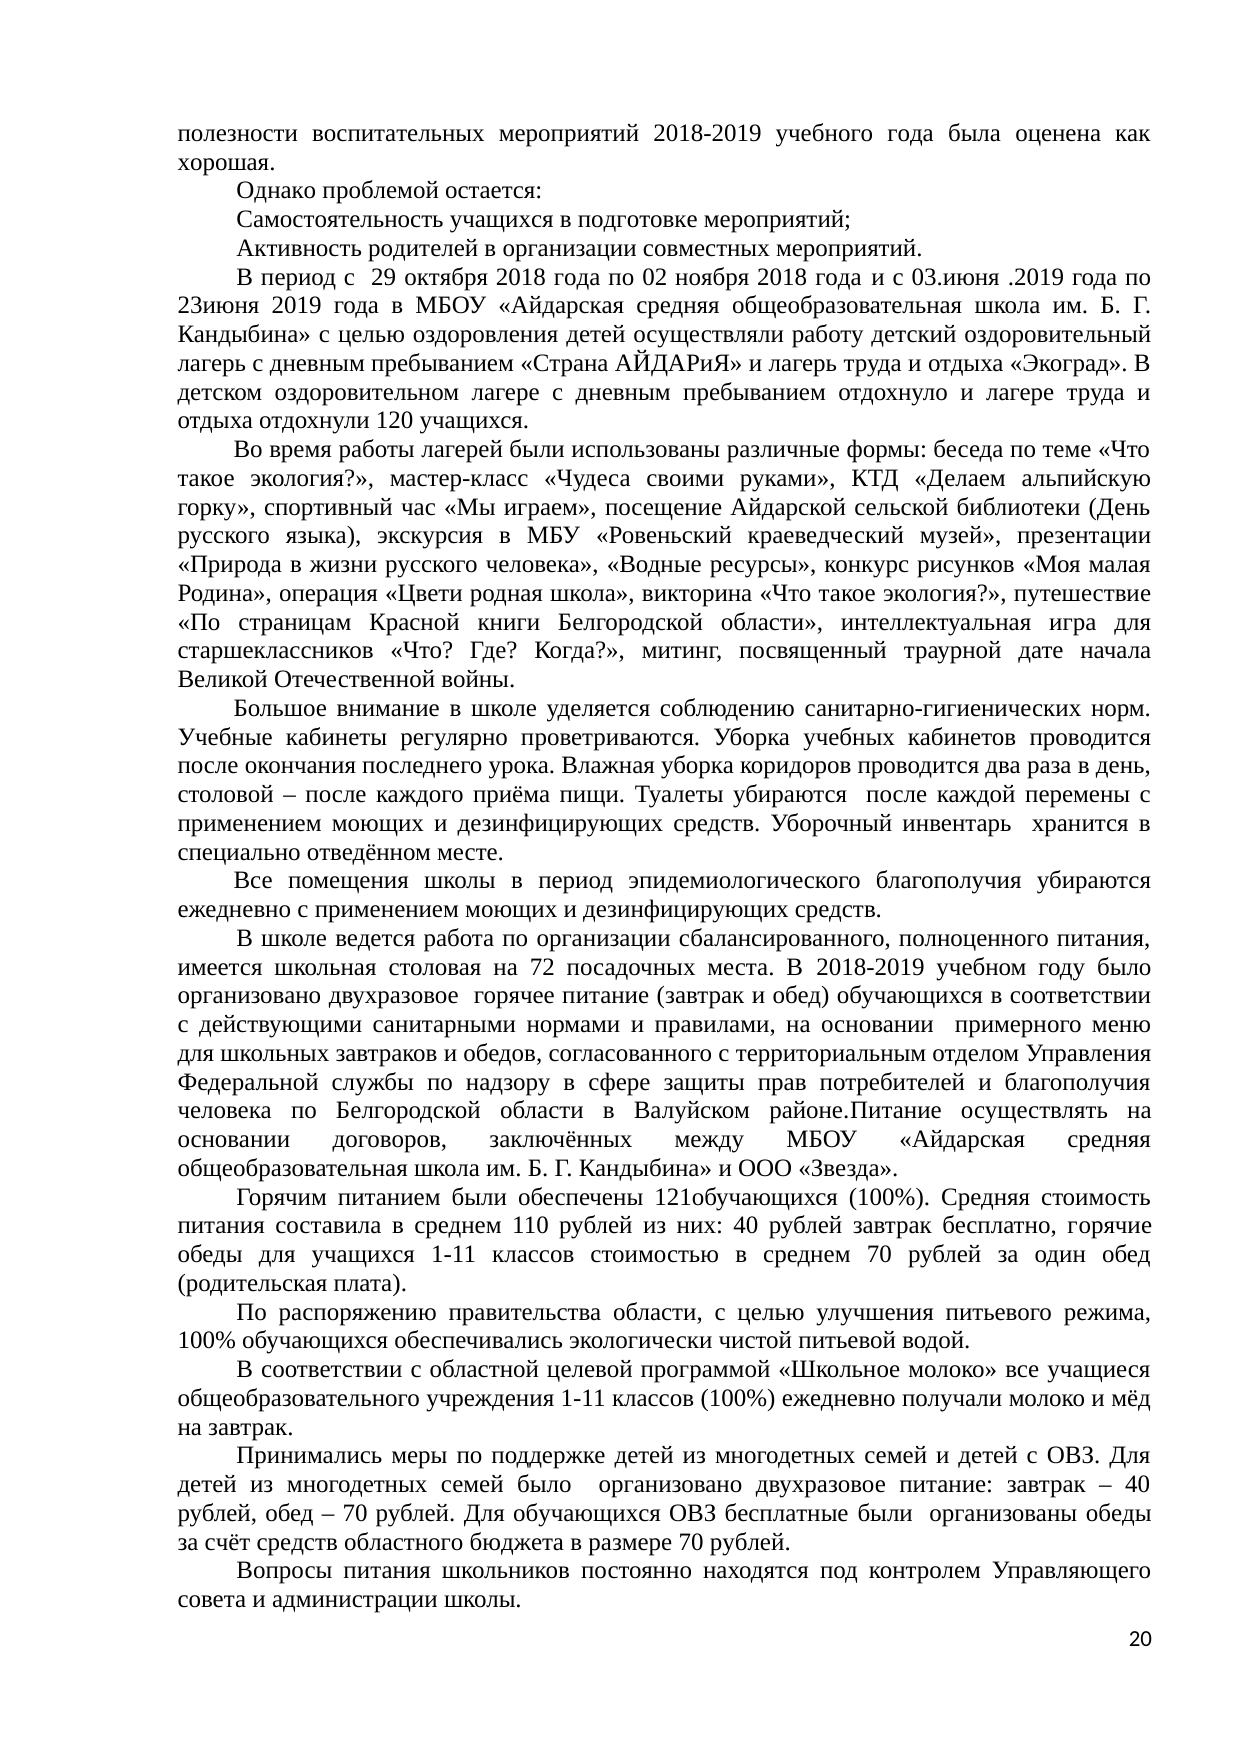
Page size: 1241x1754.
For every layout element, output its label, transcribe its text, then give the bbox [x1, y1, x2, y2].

text Все помещения школы в период эпидемиологического благополучия убираются ежедневно с применением моющих и дезинфицирующих средств. [177, 866, 1152, 923]
text Вопросы питания школьников постоянно находятся под контролем Управляющего совета и администрации школы. [177, 1556, 1152, 1613]
text По распоряжению правительства области, с целью улучшения питьевого режима, 100% обучающихся обеспечивались экологически чистой питьевой водой. [177, 1297, 1152, 1354]
text Горячим питанием были обеспечены 121обучающихся (100%). Средняя стоимость питания составила в среднем 110 рублей из них: 40 рублей завтрак бесплатно, горячие обеды для учащихся 1-11 классов стоимостью в среднем 70 рублей за один обед (родительская плата). [177, 1182, 1152, 1297]
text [177, 118, 1152, 176]
text Самостоятельность учащихся в подготовке мероприятий; [177, 204, 1152, 233]
text В соответствии с областной целевой программой «Школьное молоко» все учащиеся общеобразовательного учреждения 1-11 классов (100%) ежедневно получали молоко и мёд на завтрак. [177, 1354, 1152, 1441]
text Во время работы лагерей были использованы различные формы: беседа по теме «Что такое экология?», мастер-класс «Чудеса своими руками», КТД «Делаем альпийскую горку», спортивный час «Мы играем», посещение Айдарской сельской библиотеки (День русского языка), экскурсия в МБУ «Ровеньский краеведческий музей», презентации «Природа в жизни русского человека», «Водные ресурсы», конкурс рисунков «Моя малая Родина», операция «Цвети родная школа», викторина «Что такое экология?», путешествие «По страницам Красной книги Белгородской области», интеллектуальная игра для старшеклассников «Что? Где? Когда?», митинг, посвященный траурной дате начала Великой Отечественной войны. [177, 434, 1152, 693]
text Однако проблемой остается: [177, 176, 1152, 204]
text В школе ведется работа по организации сбалансированного, полноценного питания, имеется школьная столовая на 72 посадочных места. В 2018-2019 учебном году было организовано двухразовое горячее питание (завтрак и обед) обучающихся в соответствии с действующими санитарными нормами и правилами, на основании примерного меню для школьных завтраков и обедов, согласованного с территориальным отделом Управления Федеральной службы по надзору в сфере защиты прав потребителей и благополучия человека по Белгородской области в Валуйском районе.Питание осуществлять на основании договоров, заключённых между МБОУ «Айдарская средняя общеобразовательная школа им. Б. Г. Кандыбина» и ООО «Звезда». [177, 923, 1152, 1182]
text Активность родителей в организации совместных мероприятий. [177, 233, 1152, 262]
text Большое внимание в школе уделяется соблюдению санитарно-гигиенических норм. Учебные кабинеты регулярно проветриваются. Уборка учебных кабинетов проводится после окончания последнего урока. Влажная уборка коридоров проводится два раза в день, столовой – после каждого приёма пищи. Туалеты убираются после каждой перемены с применением моющих и дезинфицирующих средств. Уборочный инвентарь хранится в специально отведённом месте. [177, 693, 1152, 866]
text Принимались меры по поддержке детей из многодетных семей и детей с ОВЗ. Для детей из многодетных семей было организовано двухразовое питание: завтрак – 40 рублей, обед – 70 рублей. Для обучающихся ОВЗ бесплатные были организованы обеды за счёт средств областного бюджета в размере 70 рублей. [177, 1441, 1152, 1556]
text В период с 29 октября 2018 года по 02 ноября 2018 года и с 03.июня .2019 года по 23июня 2019 года в МБОУ «Айдарская средняя общеобразовательная школа им. Б. Г. Кандыбина» с целью оздоровления детей осуществляли работу детский оздоровительный лагерь с дневным пребыванием «Страна АЙДАРиЯ» и лагерь труда и отдыха «Экоград». В детском оздоровительном лагере с дневным пребыванием отдохнуло и лагере труда и отдыха отдохнули 120 учащихся. [177, 262, 1152, 434]
